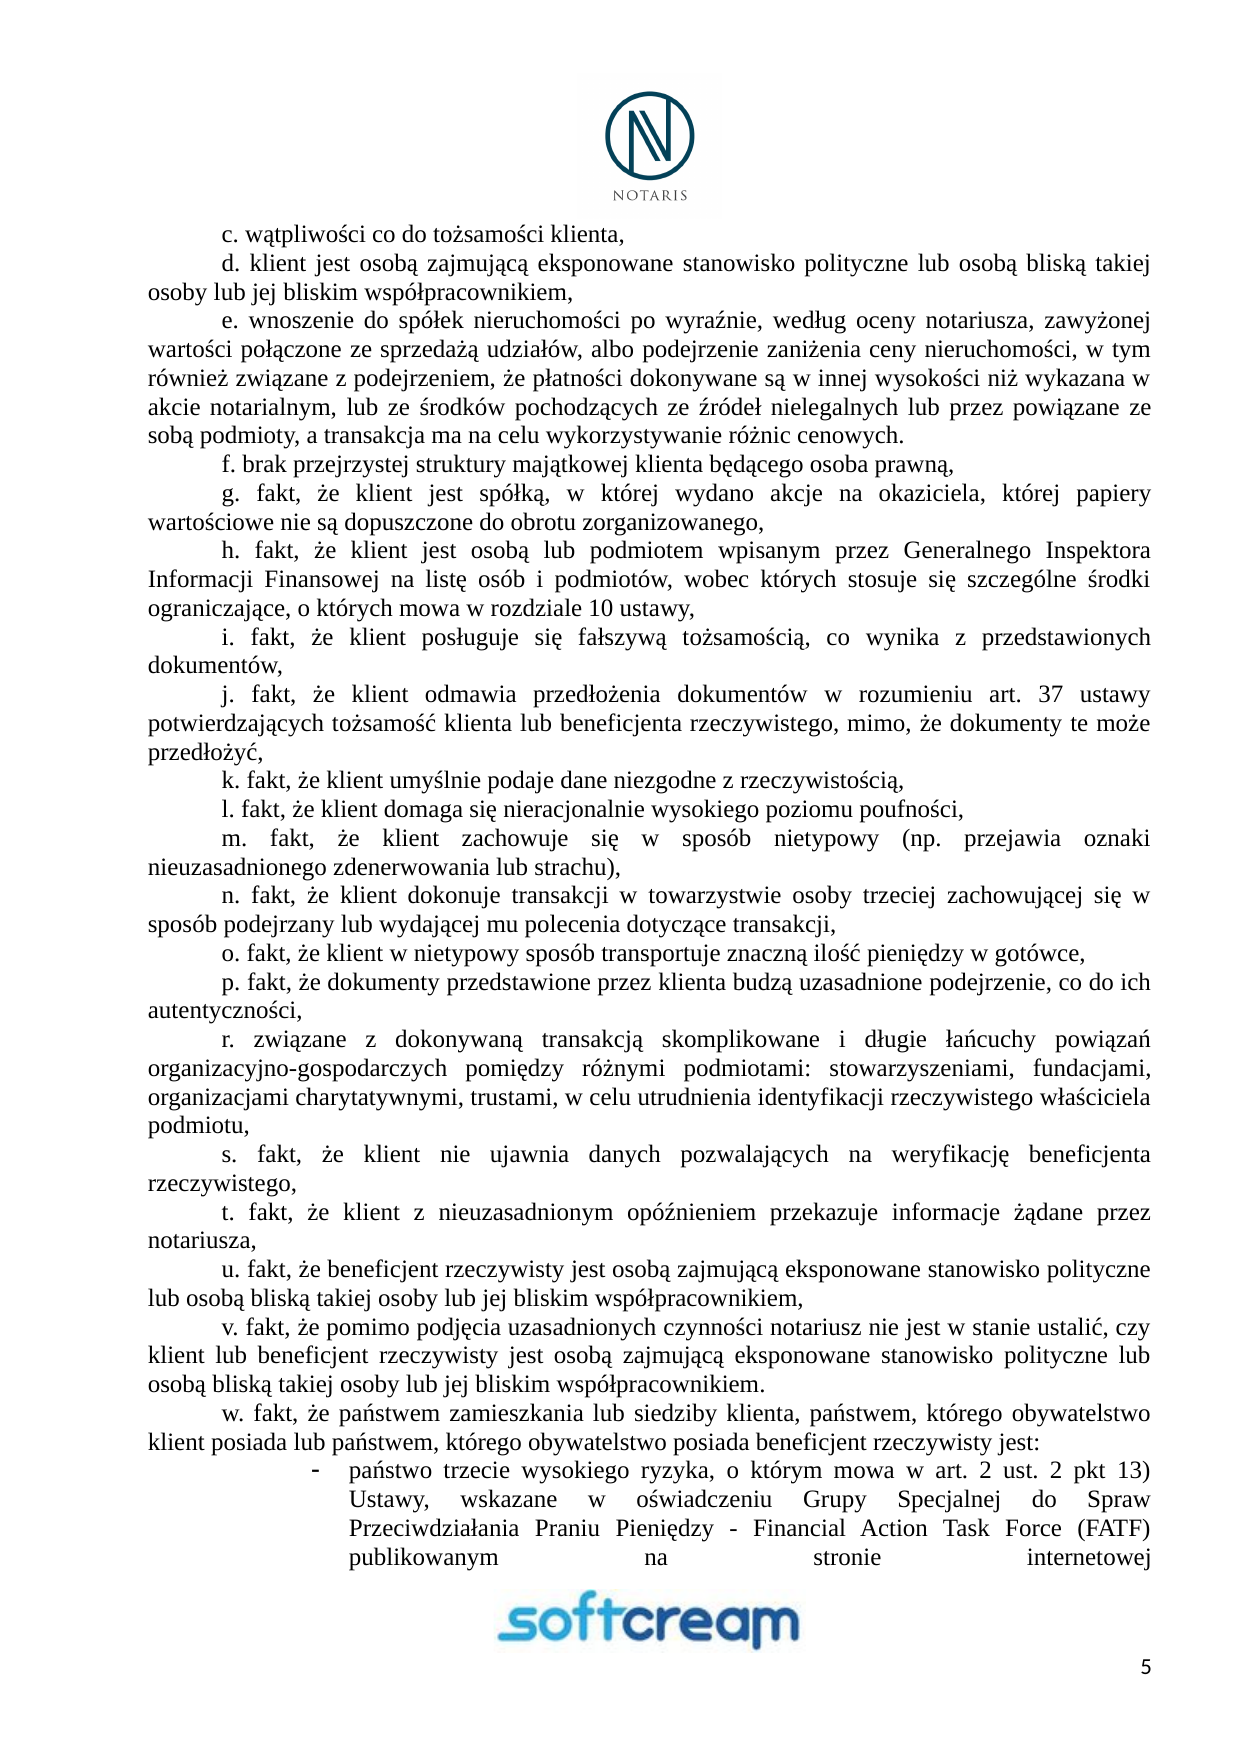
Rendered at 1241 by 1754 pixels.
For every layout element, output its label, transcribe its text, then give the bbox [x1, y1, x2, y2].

text r. związane z dokonywaną transakcją skomplikowane i długie łańcuchy powiązań organizacyjno-gospodarczych pomiędzy różnymi podmiotami: stowarzyszeniami, fundacjami, organizacjami charytatywnymi, trustami, w celu utrudnienia identyfikacji rzeczywistego właściciela podmiotu, [148, 1024, 1152, 1139]
picture [577, 73, 723, 219]
text u. fakt, że beneficjent rzeczywisty jest osobą zajmującą eksponowane stanowisko polityczne lub osobą bliską takiej osoby lub jej bliskim współpracownikiem, [148, 1254, 1152, 1312]
text l. fakt, że klient domaga się nieracjonalnie wysokiego poziomu poufności, [148, 794, 1152, 823]
text o. fakt, że klient w nietypowy sposób transportuje znaczną ilość pieniędzy w gotówce, [148, 938, 1152, 967]
text w. fakt, że państwem zamieszkania lub siedziby klienta, państwem, którego obywatelstwo klient posiada lub państwem, którego obywatelstwo posiada beneficjent rzeczywisty jest: [148, 1398, 1152, 1455]
text m. fakt, że klient zachowuje się w sposób nietypowy (np. przejawia oznaki nieuzasadnionego zdenerwowania lub strachu), [148, 823, 1152, 880]
text h. fakt, że klient jest osobą lub podmiotem wpisanym przez Generalnego Inspektora Informacji Finansowej na listę osób i podmiotów, wobec których stosuje się szczególne środki ograniczające, o których mowa w rozdziale 10 ustawy, [148, 535, 1152, 622]
text t. fakt, że klient z nieuzasadnionym opóźnieniem przekazuje informacje żądane przez notariusza, [148, 1197, 1152, 1254]
text f. brak przejrzystej struktury majątkowej klienta będącego osoba prawną, [148, 449, 1152, 478]
text k. fakt, że klient umyślnie podaje dane niezgodne z rzeczywistością, [148, 765, 1152, 794]
text s. fakt, że klient nie ujawnia danych pozwalających na weryfikację beneficjenta rzeczywistego, [148, 1139, 1152, 1197]
text i. fakt, że klient posługuje się fałszywą tożsamością, co wynika z przedstawionych dokumentów, [148, 622, 1152, 679]
text n. fakt, że klient dokonuje transakcji w towarzystwie osoby trzeciej zachowującej się w sposób podejrzany lub wydającej mu polecenia dotyczące transakcji, [148, 880, 1152, 938]
picture [493, 1589, 806, 1653]
text e. wnoszenie do spółek nieruchomości po wyraźnie, według oceny notariusza, zawyżonej wartości połączone ze sprzedażą udziałów, albo podejrzenie zaniżenia ceny nieruchomości, w tym również związane z podejrzeniem, że płatności dokonywane są w innej wysokości niż wykazana w akcie notarialnym, lub ze środków pochodzących ze źródeł nielegalnych lub przez powiązane ze sobą podmioty, a transakcja ma na celu wykorzystywanie różnic cenowych. [148, 305, 1152, 449]
text c. wątpliwości co do tożsamości klienta, [148, 219, 1152, 248]
text j. fakt, że klient odmawia przedłożenia dokumentów w rozumieniu art. 37 ustawy potwierdzających tożsamość klienta lub beneficjenta rzeczywistego, mimo, że dokumenty te może przedłożyć, [148, 679, 1152, 765]
text p. fakt, że dokumenty przedstawione przez klienta budzą uzasadnione podejrzenie, co do ich autentyczności, [148, 967, 1152, 1024]
text v. fakt, że pomimo podjęcia uzasadnionych czynności notariusz nie jest w stanie ustalić, czy klient lub beneficjent rzeczywisty jest osobą zajmującą eksponowane stanowisko polityczne lub osobą bliską takiej osoby lub jej bliskim współpracownikiem. [148, 1312, 1152, 1398]
text g. fakt, że klient jest spółką, w której wydano akcje na okaziciela, której papiery wartościowe nie są dopuszczone do obrotu zorganizowanego, [148, 478, 1152, 535]
text d. klient jest osobą zajmującą eksponowane stanowisko polityczne lub osobą bliską takiej osoby lub jej bliskim współpracownikiem, [148, 248, 1152, 305]
